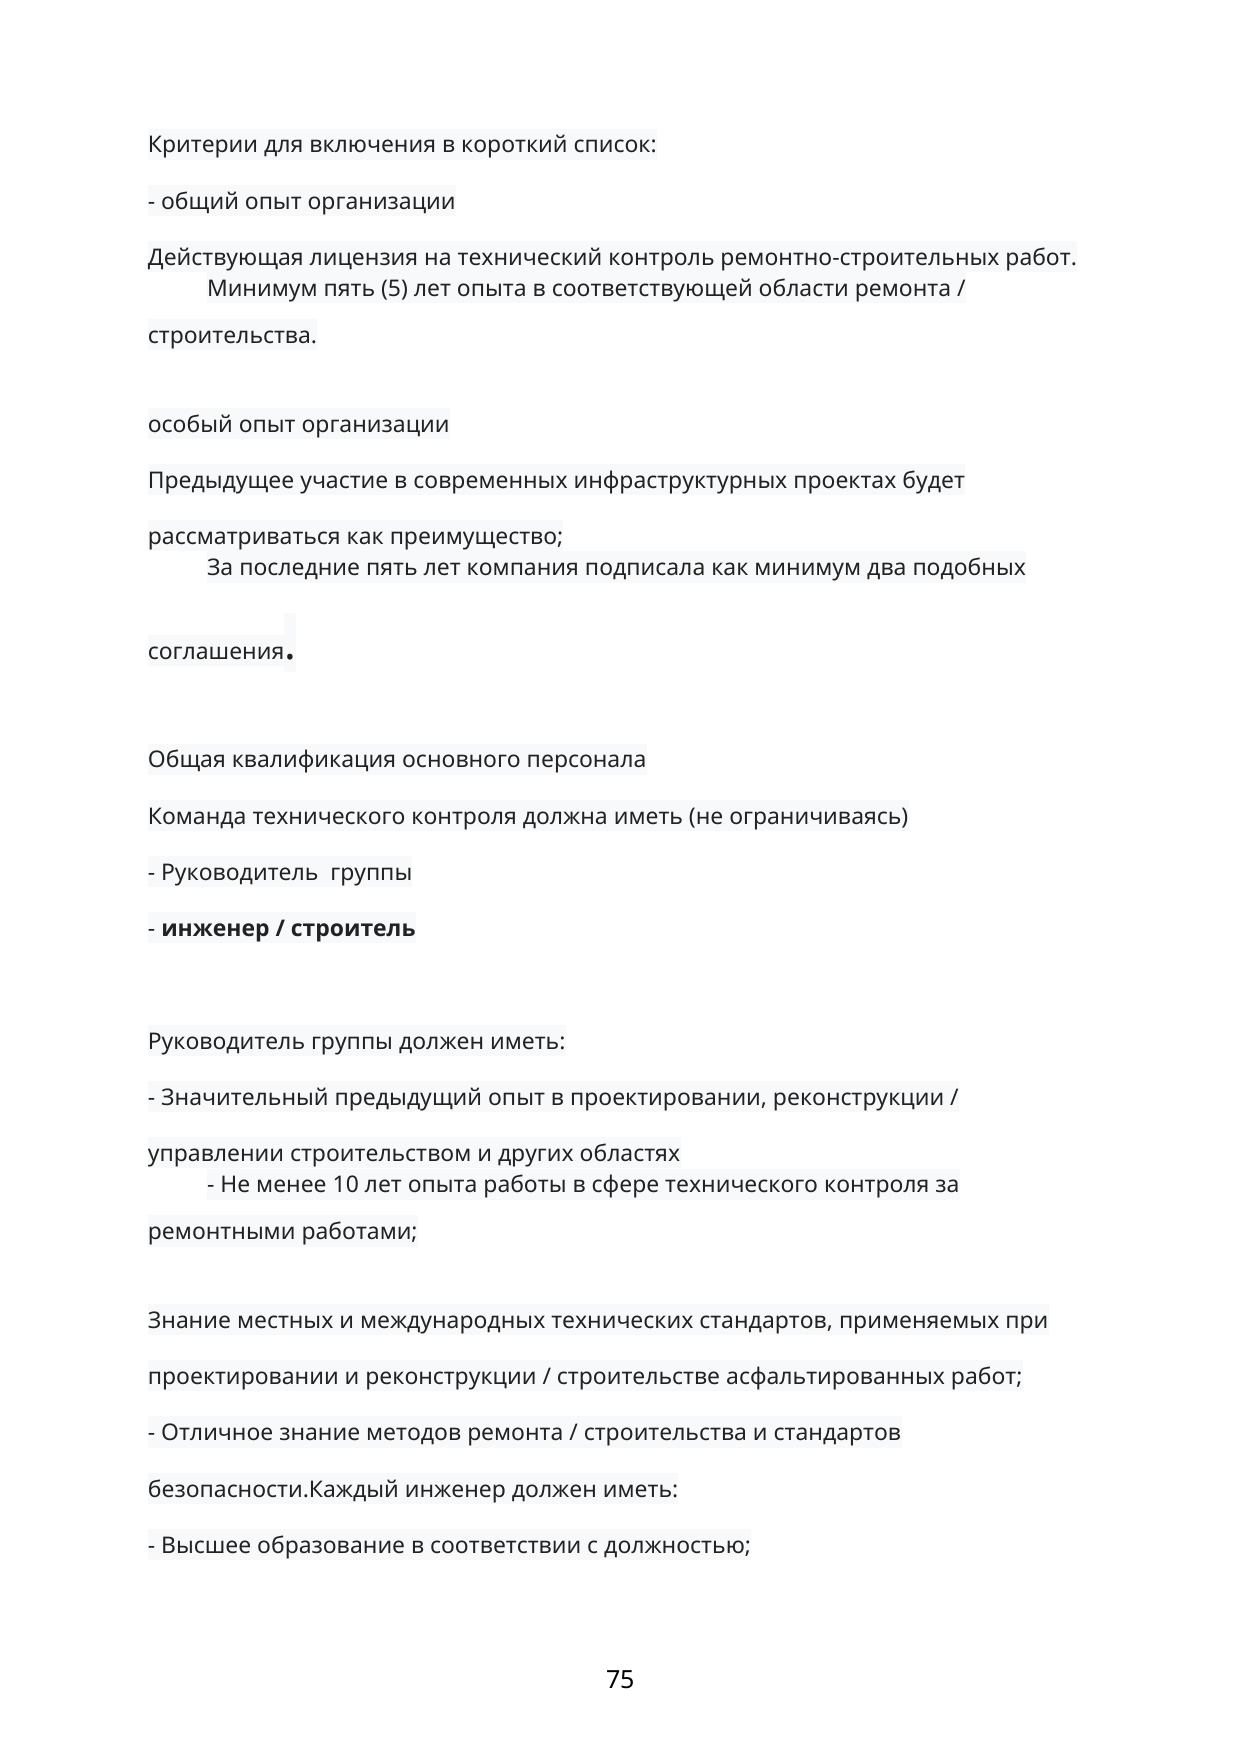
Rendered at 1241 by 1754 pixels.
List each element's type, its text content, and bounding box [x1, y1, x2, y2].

text Команда технического контроля должна иметь (не ограничиваясь) [148, 775, 1092, 831]
text особый опыт организации [148, 383, 1092, 439]
text Общая квалификация основного персонала [148, 718, 1092, 775]
text - Значительный предыдущий опыт в проектировании, реконструкции / управлении строительством и других областях [148, 1056, 1092, 1168]
text - инженер / строитель [148, 887, 1092, 943]
text Минимум пять (5) лет опыта в соответствующей области ремонта / строительства. [148, 272, 1092, 350]
text Критерии для включения в короткий список: [148, 103, 1092, 160]
text Предыдущее участие в современных инфраструктурных проектах будет рассматриваться как преимущество; [148, 439, 1092, 551]
text Руководитель группы должен иметь: [148, 1000, 1092, 1056]
text - общий опыт организации [148, 160, 1092, 216]
text - Не менее 10 лет опыта работы в сфере технического контроля за ремонтными работами; [148, 1168, 1092, 1247]
text - Руководитель группы [148, 831, 1092, 887]
text Действующая лицензия на технический контроль ремонтно-строительных работ. [148, 216, 1092, 272]
text - Высшее образование в соответствии с должностью; [148, 1504, 1092, 1560]
text - Отличное знание методов ремонта / строительства и стандартов безопасности.Каждый инженер должен иметь: [148, 1391, 1092, 1504]
text Знание местных и международных технических стандартов, применяемых при проектировании и реконструкции / строительстве асфальтированных работ; [148, 1279, 1092, 1391]
text За последние пять лет компания подписала как минимум два подобных соглашения. [148, 551, 1092, 672]
